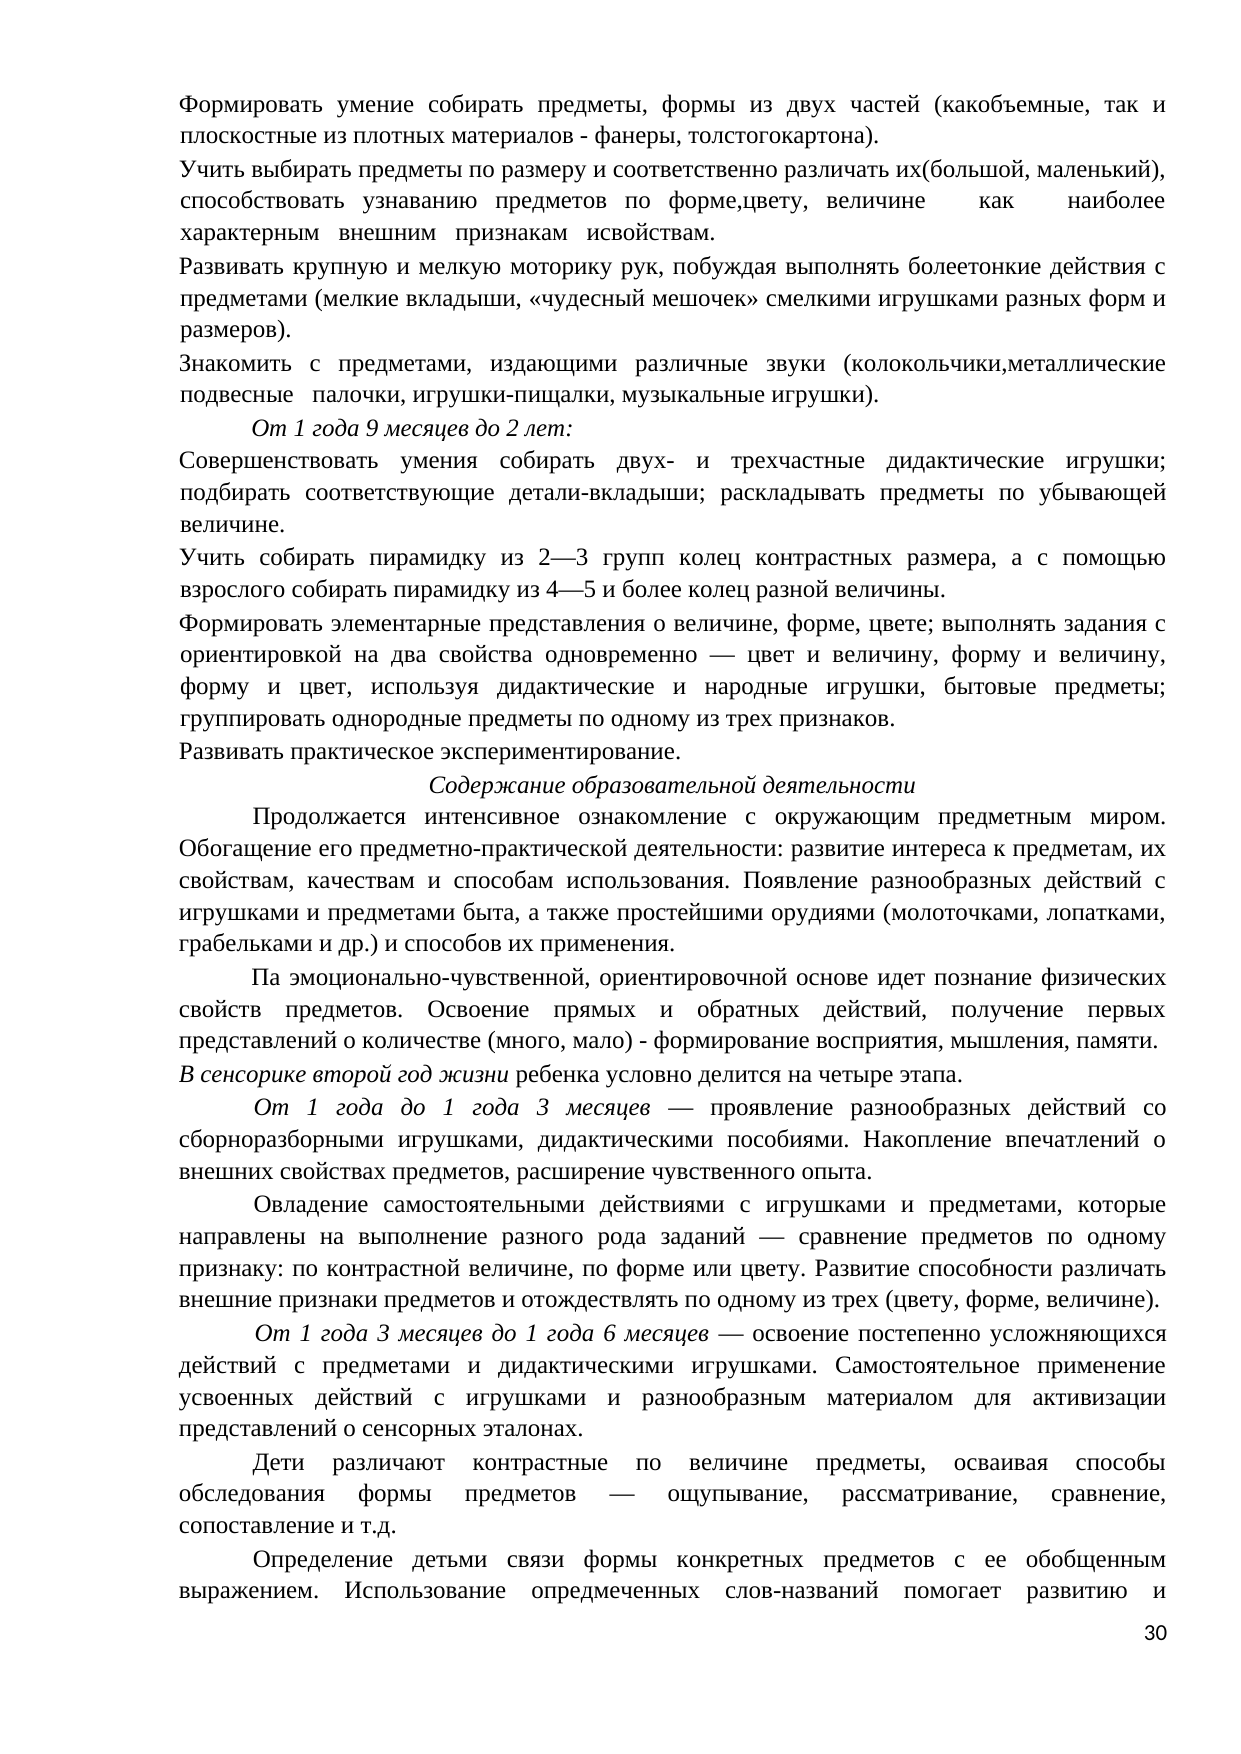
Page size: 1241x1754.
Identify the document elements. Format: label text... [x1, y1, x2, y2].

text Развивать практическое экспериментирование. [179, 736, 1167, 765]
text Формировать элементарные представления о величине, форме, цвете; выполнять задания с ориентировкой на два свойства одновременно — цвет и величину, форму и величину, форму и цвет, используя дидактические и народные игрушки, бытовые предметы; группировать однородные предметы по одному из трех признаков. [179, 608, 1167, 732]
text Учить собирать пирамидку из 2—3 групп колец контрастных размера, а с помощью взрослого собирать пирамидку из 4—5 и более колец разной величины. [179, 542, 1167, 603]
text Дети различают контрастные по величине предметы, осваивая способы обследования формы предметов — ощупывание, рассматривание, сравнение, сопоставление и т.д. [179, 1447, 1167, 1539]
text В сенсорике второй год жизни ребенка условно делится на четыре этапа. [179, 1059, 1167, 1087]
text Развивать крупную и мелкую моторику рук, побуждая выполнять болеетонкие действия с предметами (мелкие вкладыши, «чудесный мешочек» смелкими игрушками разных форм и размеров). [179, 251, 1167, 343]
text Продолжается интенсивное ознакомление с окружающим предметным миром. Обогащение его предметно-практической деятельности: развитие интереса к предметам, их свойствам, качествам и способам использования. Появление разнообразных действий с игрушками и предметами быта, а также простейшими орудиями (молоточками, лопатками, грабельками и др.) и способов их применения. [179, 801, 1167, 957]
text Формировать умение собирать предметы, формы из двух частей (какобъемные, так и плоскостные из плотных материалов - фанеры, толстогокартона). [179, 89, 1167, 149]
text Овладение самостоятельными действиями с игрушками и предметами, которые направлены на выполнение разного рода заданий — сравнение предметов по одному признаку: по контрастной величине, по форме или цвету. Развитие способности различать внешние признаки предметов и отождествлять по одному из трех (цвету, форме, величине). [179, 1189, 1167, 1313]
text Па эмоционально-чувственной, ориентировочной основе идет познание физических свойств предметов. Освоение прямых и обратных действий, получение первых представлений о количестве (много, мало) - формирование восприятия, мышления, памяти. [179, 962, 1167, 1054]
text Содержание образовательной деятельности [269, 770, 1075, 798]
text Совершенствовать умения собирать двух- и трехчастные дидактические игрушки; подбирать соответствующие детали-вкладыши; раскладывать предметы по убывающей величине. [179, 446, 1167, 538]
text Учить выбирать предметы по размеру и соответственно различать их(большой, маленький), способствовать узнаванию предметов по форме,цвету, величине как наиболее характерным внешним признакам исвойствам. [179, 154, 1167, 246]
text От 1 года 9 месяцев до 2 лет: [251, 413, 1173, 442]
text От 1 года 3 месяцев до 1 года 6 месяцев — освоение постепенно усложняющихся действий с предметами и дидактическими игрушками. Самостоятельное применение усвоенных действий с игрушками и разнообразным материалом для активизации представлений о сенсорных эталонах. [179, 1318, 1167, 1442]
text От 1 года до 1 года 3 месяцев — проявление разнообразных действий со сборноразборными игрушками, дидактическими пособиями. Накопление впечатлений о внешних свойствах предметов, расширение чувственного опыта. [179, 1092, 1167, 1184]
text Знакомить с предметами, издающими различные звуки (колокольчики,металлические подвесные палочки, игрушки-пищалки, музыкальные игрушки). [179, 348, 1167, 408]
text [179, 1544, 1167, 1604]
